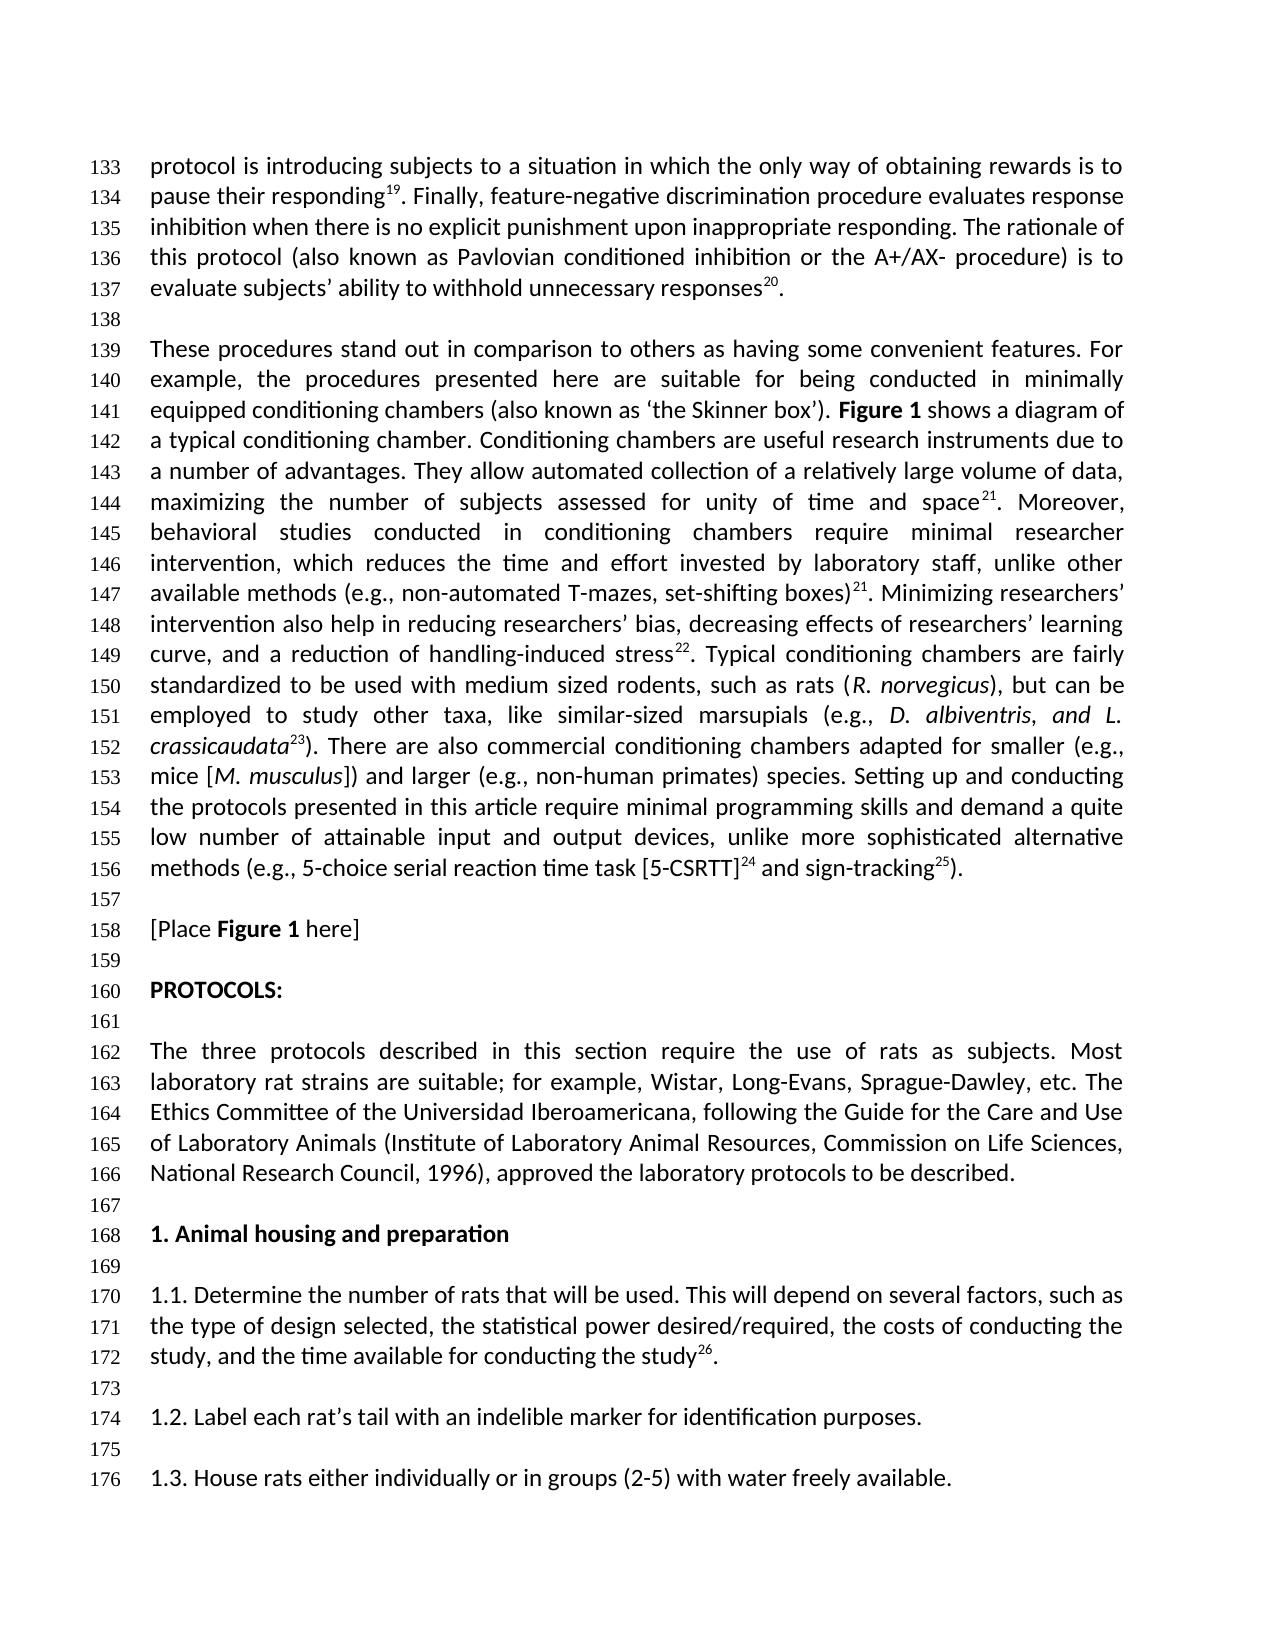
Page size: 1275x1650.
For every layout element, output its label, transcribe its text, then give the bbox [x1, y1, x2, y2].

list House rats either individually or in groups (2-5) with water freely available. [150, 1462, 1125, 1493]
text The three protocols described in this section require the use of rats as subjects. Most laboratory rat strains are suitable; for example, Wistar, Long-Evans, Sprague-Dawley, etc. The Ethics Committee of the Universidad Iberoamericana, following the Guide for the Care and Use of Laboratory Animals (Institute of Laboratory Animal Resources, Commission on Life Sciences, National Research Council, 1996), approved the laboratory protocols to be described. [150, 1035, 1125, 1188]
list Determine the number of rats that will be used. This will depend on several factors, such as the type of design selected, the statistical power desired/required, the costs of conducting the study, and the time available for conducting the study26. [150, 1279, 1125, 1371]
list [150, 150, 1125, 303]
text [Place Figure 1 here] [150, 913, 1125, 943]
text PROTOCOLS: [150, 974, 1125, 1004]
list Animal housing and preparation [150, 1218, 1125, 1249]
list Label each rat’s tail with an indelible marker for identification purposes. [150, 1401, 1125, 1432]
text These procedures stand out in comparison to others as having some convenient features. For example, the procedures presented here are suitable for being conducted in minimally equipped conditioning chambers (also known as ‘the Skinner box’). Figure 1 shows a diagram of a typical conditioning chamber. Conditioning chambers are useful research instruments due to a number of advantages. They allow automated collection of a relatively large volume of data, maximizing the number of subjects assessed for unity of time and space21. Moreover, behavioral studies conducted in conditioning chambers require minimal researcher intervention, which reduces the time and effort invested by laboratory staff, unlike other available methods (e.g., non-automated T-mazes, set-shifting boxes)21. Minimizing researchers’ intervention also help in reducing researchers’ bias, decreasing effects of researchers’ learning curve, and a reduction of handling-induced stress22. Typical conditioning chambers are fairly standardized to be used with medium sized rodents, such as rats (R. norvegicus), but can be employed to study other taxa, like similar-sized marsupials (e.g., D. albiventris, and L. crassicaudata23). There are also commercial conditioning chambers adapted for smaller (e.g., mice [M. musculus]) and larger (e.g., non-human primates) species. Setting up and conducting the protocols presented in this article require minimal programming skills and demand a quite low number of attainable input and output devices, unlike more sophisticated alternative methods (e.g., 5-choice serial reaction time task [5-CSRTT]24 and sign-tracking25). [150, 333, 1125, 882]
